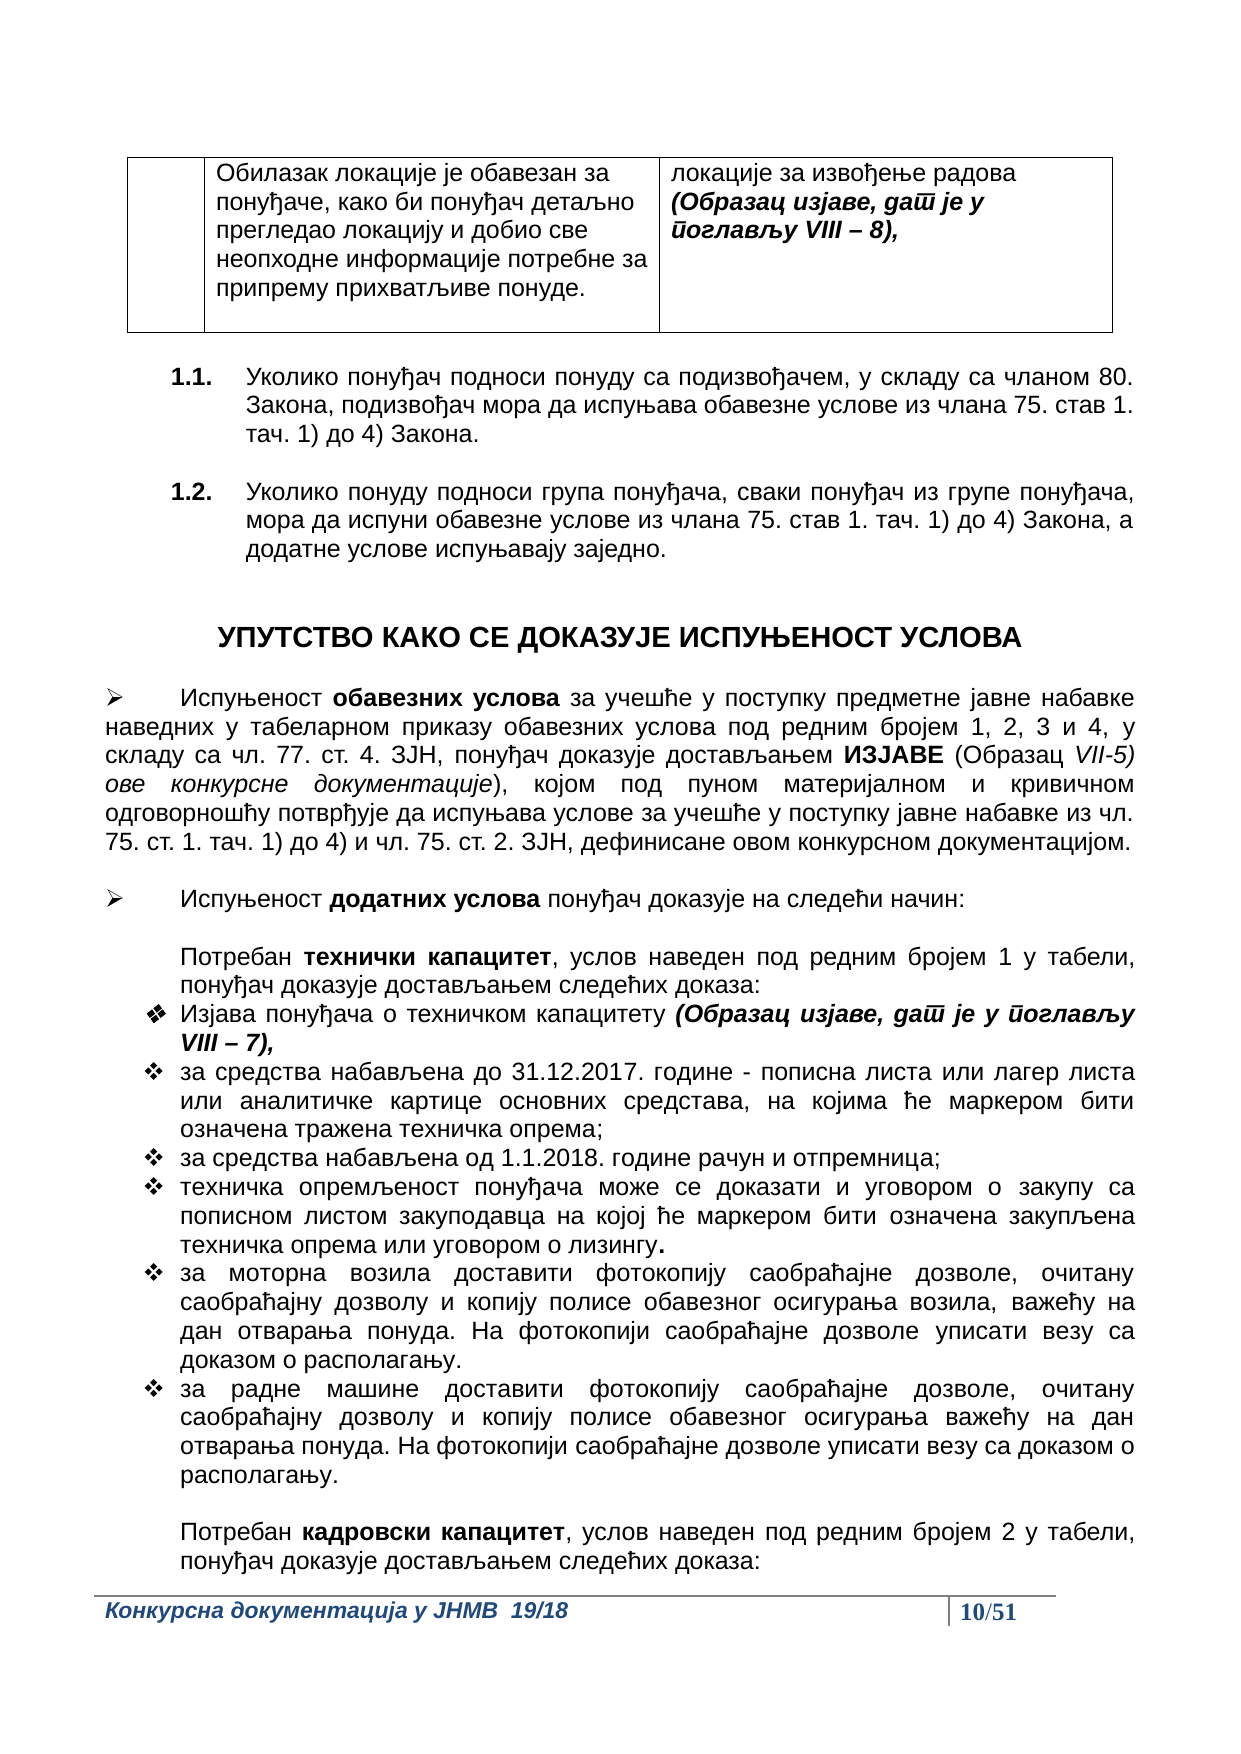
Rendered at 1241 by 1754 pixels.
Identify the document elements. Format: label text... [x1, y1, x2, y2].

list Потребан технички капацитет, услов наведен под редним бројем 1 у табели, понуђач доказује достављањем следећих доказа: [180, 942, 1135, 999]
list за моторна возила доставити фотокопију саобраћајне дозволе, очитану саобраћајну дозволу и копију полисе обавезног осигурања возила, важећу на дан отварања понуда. На фотокопији саобраћајне дозволе уписати везу са доказом о располагању. [142, 1258, 1135, 1373]
table_cell [128, 158, 204, 332]
list УПУТСТВО КАКО СЕ ДОКАЗУЈЕ ИСПУЊЕНОСТ УСЛОВА [105, 621, 1135, 654]
list Испуњеност додатних услова понуђач доказује на следећи начин: [105, 884, 1135, 913]
list за средства набављена до 31.12.2017. године - пописна листа или лагер листа или аналитичке картице основних средстава, на којима ће маркером бити означена тражена техничка опрема; [142, 1057, 1135, 1143]
table_cell Обилазак локације је обавезан за понуђаче, како би понуђач детаљно прегледао локацију и добио све неопходне информације потребне за припрему прихватљиве понуде. [205, 158, 659, 332]
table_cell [660, 158, 1112, 332]
list за средства набављена од 1.1.2018. године рачун и отпремницa; [142, 1143, 1135, 1172]
list Изјава понуђача о техничком капацитету (Образац изјаве, дат је у поглављу VIII – 7), [142, 999, 1135, 1057]
list Уколико понуду подноси група понуђача, сваки понуђач из групе понуђача, мора да испуни обавезне услове из члана 75. став 1. тач. 1) до 4) Закона, а додатне услове испуњавају заједно. [171, 477, 1135, 563]
list за радне машине доставити фотокопију саобраћајне дозволе, очитану саобраћајну дозволу и копију полисе обавезног осигурања важећу на дан отварања понуда. На фотокопији саобраћајне дозволе уписати везу са доказом о располагању. [142, 1373, 1135, 1489]
list Потребан кадровски капацитет, услов наведен под редним бројем 2 у табели, понуђач доказује достављањем следећих доказа: [180, 1517, 1135, 1575]
list Уколико понуђач подноси понуду са подизвођачем, у складу са чланом 80. Закона, подизвођач мора да испуњава обавезне услове из члана 75. став 1. тач. 1) до 4) Закона. [171, 362, 1135, 448]
list Испуњеност обавезних услова за учешће у поступку предметне јавне набавке наведних у табеларном приказу обавезних услова под редним бројем 1, 2, 3 и 4, у складу са чл. 77. ст. 4. ЗЈН, понуђач доказује достављањем ИЗЈАВЕ (Образац VII-5) ове конкурсне документације), којом под пуном материјалном и кривичном одговорношћу потврђује да испуњава услове за учешће у поступку јавне набавке из чл. 75. ст. 1. тач. 1) до 4) и чл. 75. ст. 2. ЗЈН, дефинисане овом конкурсном документацијом. [105, 683, 1135, 855]
list техничка опремљеност понуђача може се доказати и уговором о закупу са пописном листом закуподавца на којој ће маркером бити означена закупљена техничка опрема или уговором о лизингу. [142, 1172, 1135, 1258]
